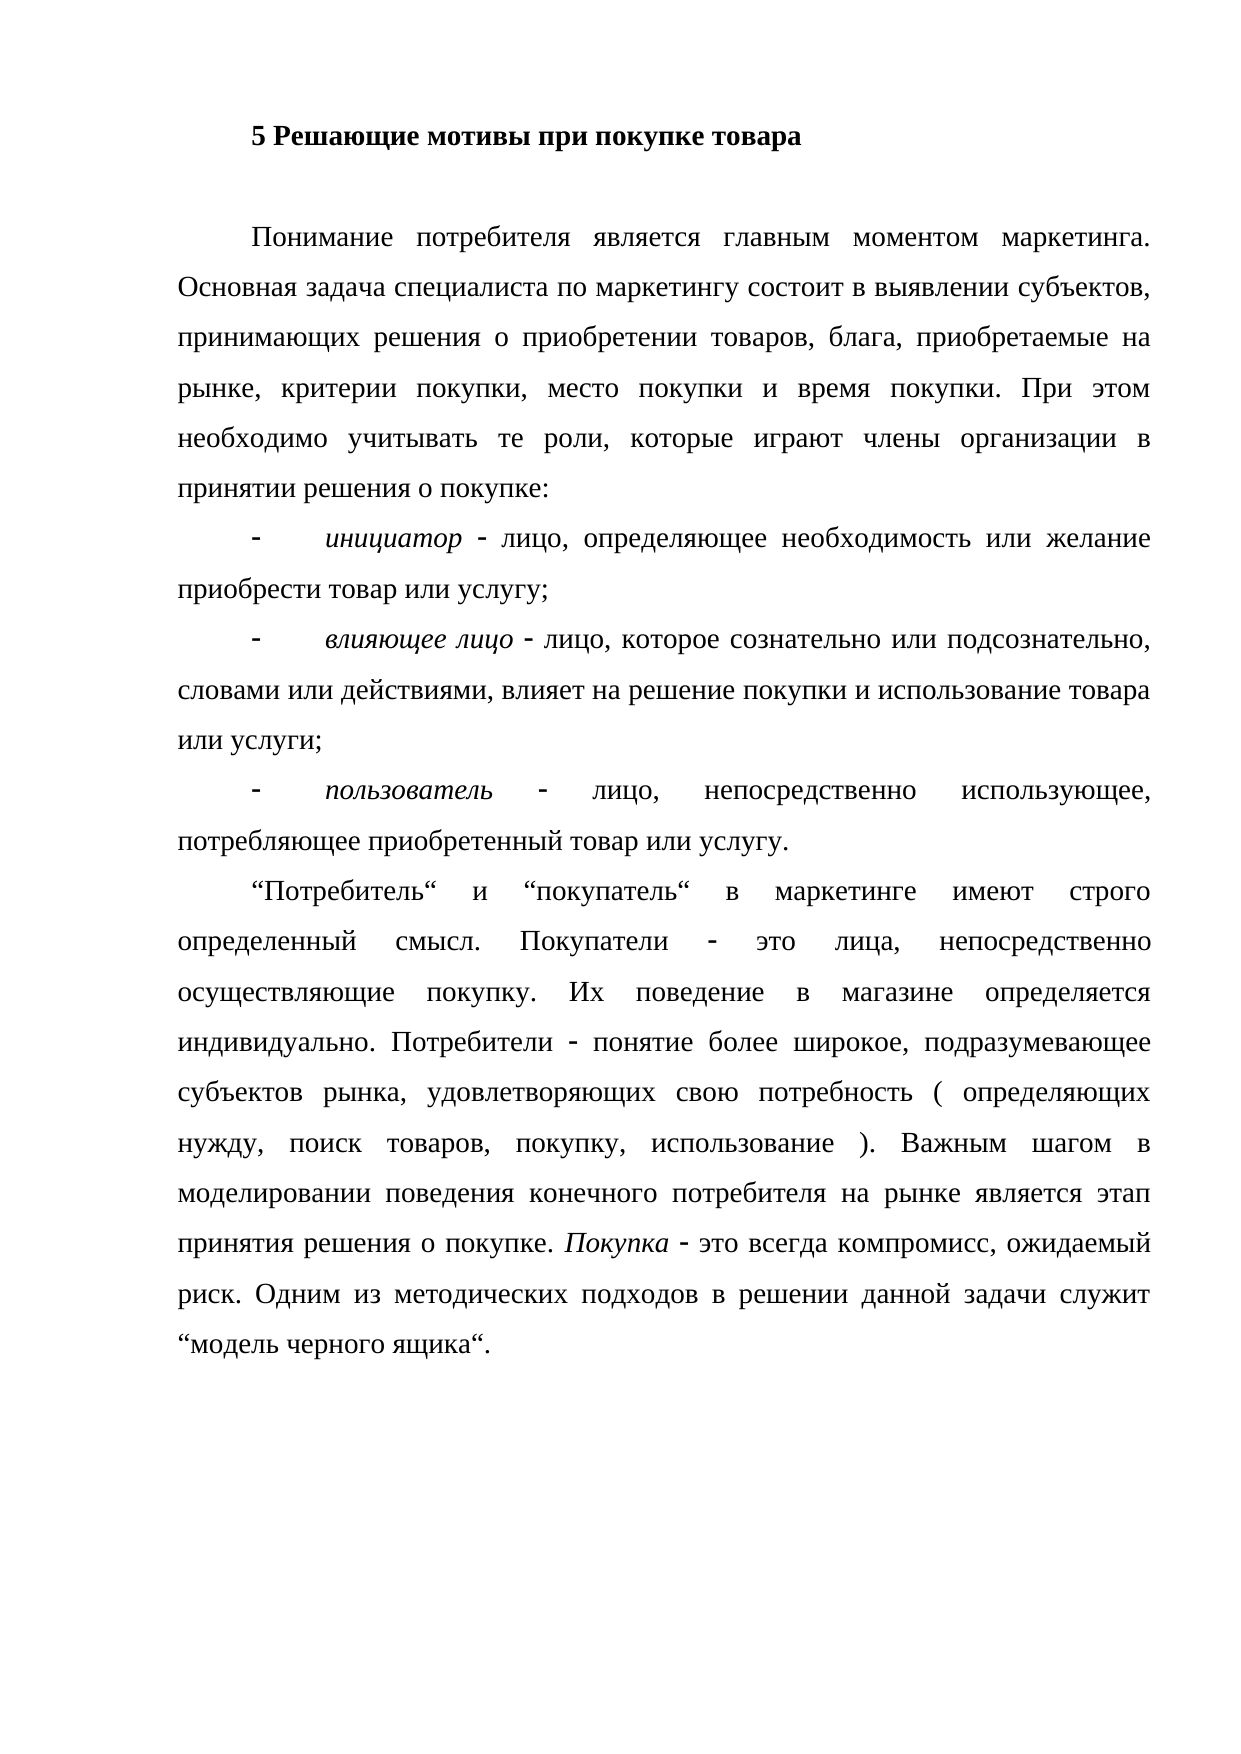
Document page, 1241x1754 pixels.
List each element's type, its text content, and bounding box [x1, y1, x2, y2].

text 5 Решающие мотивы при покупке товара [177, 118, 1152, 152]
text “Потребитель“ и “покупатель“ в маркетинге имеют строго определенный смысл. Покупатели это лица, непосредственно осуществляющие покупку. Их поведение в магазине определяется индивидуально. Потребители понятие более широкое, подразумевающее субъектов рынка, удовлетворяющих свою потребность ( определяющих нужду, поиск товаров, покупку, использование ). Важным шагом в моделировании поведения конечного потребителя на рынке является этап принятия решения о покупке. Покупка это всегда компромисс, ожидаемый риск. Одним из методических подходов в решении данной задачи служит “модель черного ящика“. [177, 873, 1152, 1360]
list влияющее лицо лицо, которое сознательно или подсознательно, словами или действиями, влияет на решение покупки и использование товара или услуги; [177, 621, 1152, 756]
list инициатор лицо, определяющее необходимость или желание приобрести товар или услугу; [177, 521, 1152, 604]
list пользователь лицо, непосредственно использующее, потребляющее приобретенный товар или услугу. [177, 772, 1152, 856]
text Понимание потребителя является главным моментом маркетинга. Основная задача специалиста по маркетингу состоит в выявлении субъектов, принимающих решения о приобретении товаров, блага, приобретаемые на рынке, критерии покупки, место покупки и время покупки. При этом необходимо учитывать те роли, которые играют члены организации в принятии решения о покупке: [177, 219, 1152, 504]
